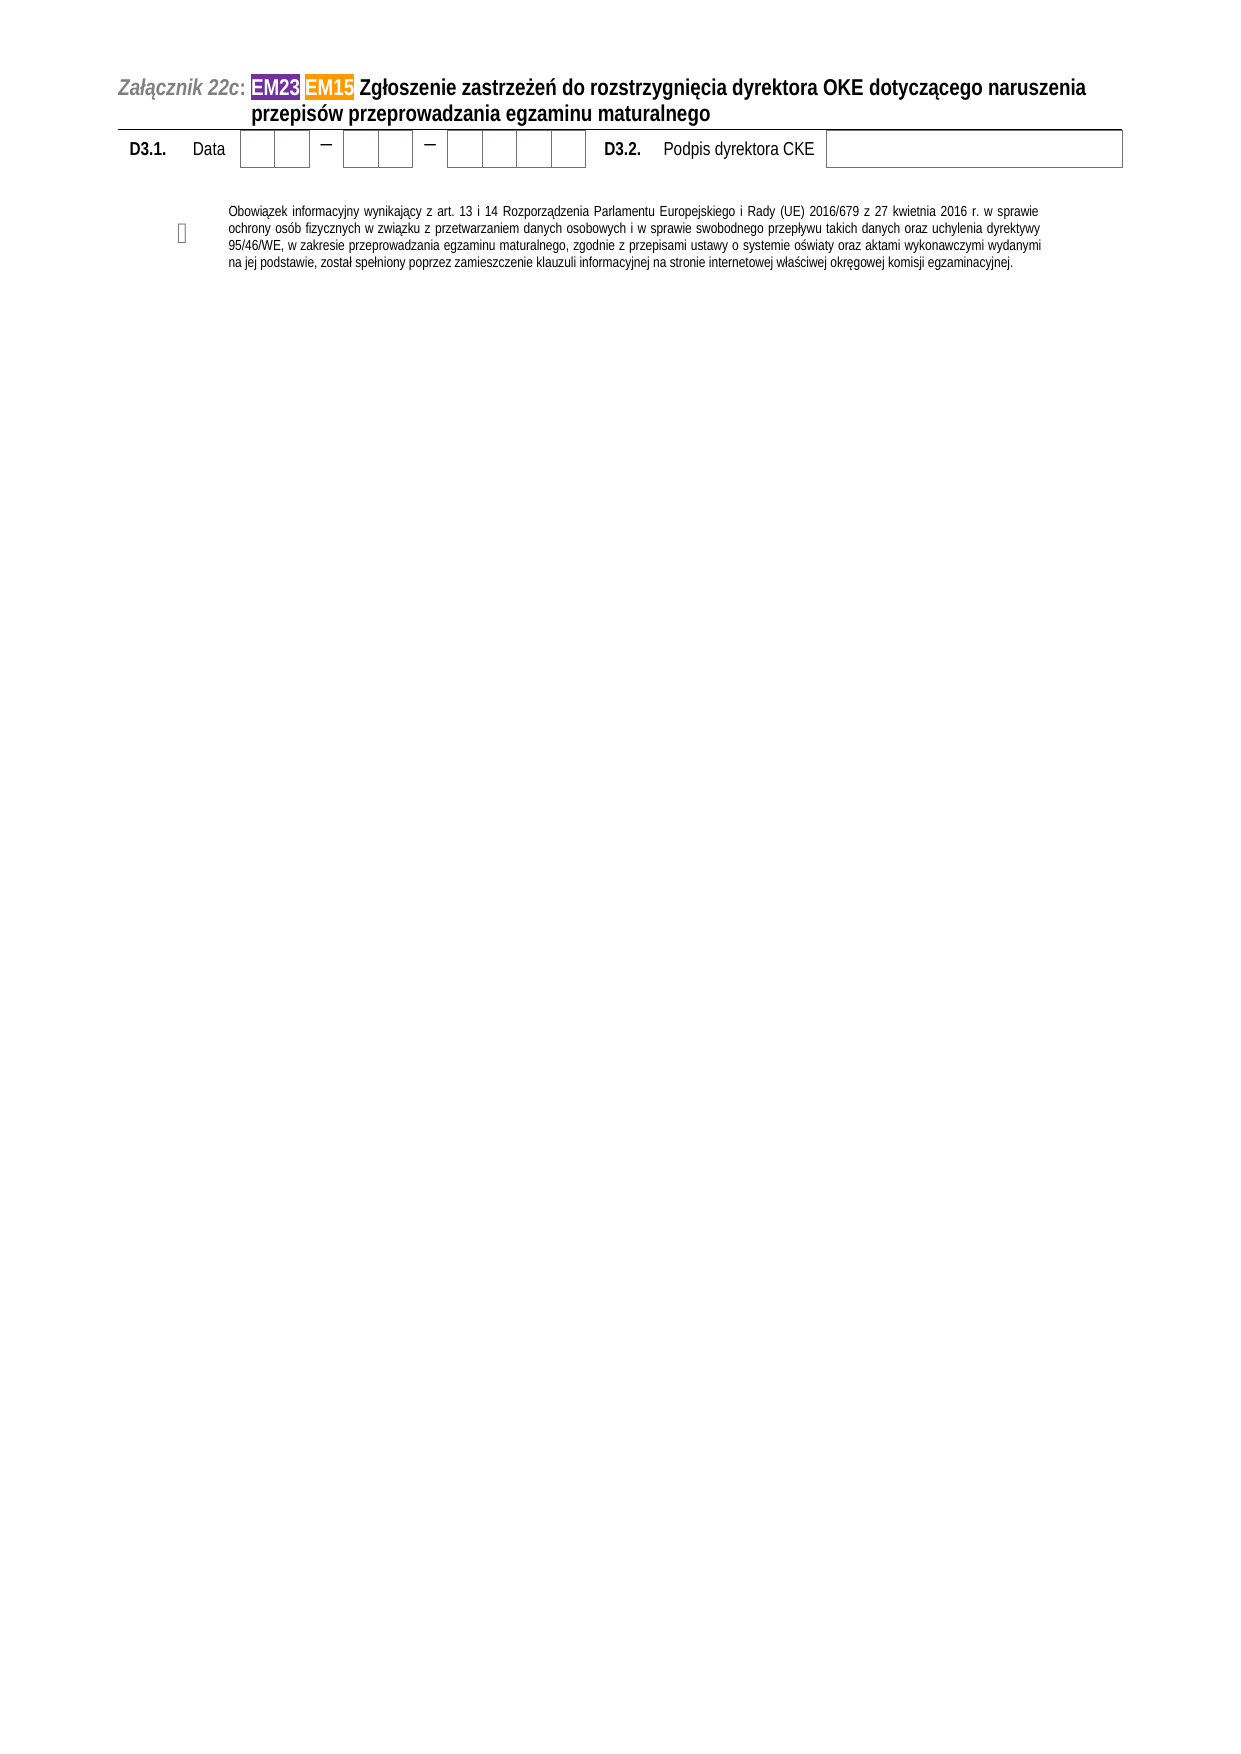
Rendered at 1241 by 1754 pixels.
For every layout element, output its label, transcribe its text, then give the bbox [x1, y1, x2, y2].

table_header D3.2. [586, 130, 652, 167]
table_header Data [181, 130, 240, 167]
table_header [483, 131, 516, 167]
table_header – [310, 130, 343, 167]
table_header [344, 131, 378, 167]
table_header [552, 131, 585, 167]
table_header [517, 131, 551, 167]
table_header [275, 131, 309, 167]
table_header [379, 131, 412, 167]
table_header D3.1. [118, 130, 181, 167]
table_header – [413, 130, 447, 167]
table_header [241, 131, 274, 167]
table_header [448, 131, 482, 167]
table_header [827, 131, 1122, 167]
table_header Podpis dyrektora CKE [652, 130, 826, 167]
